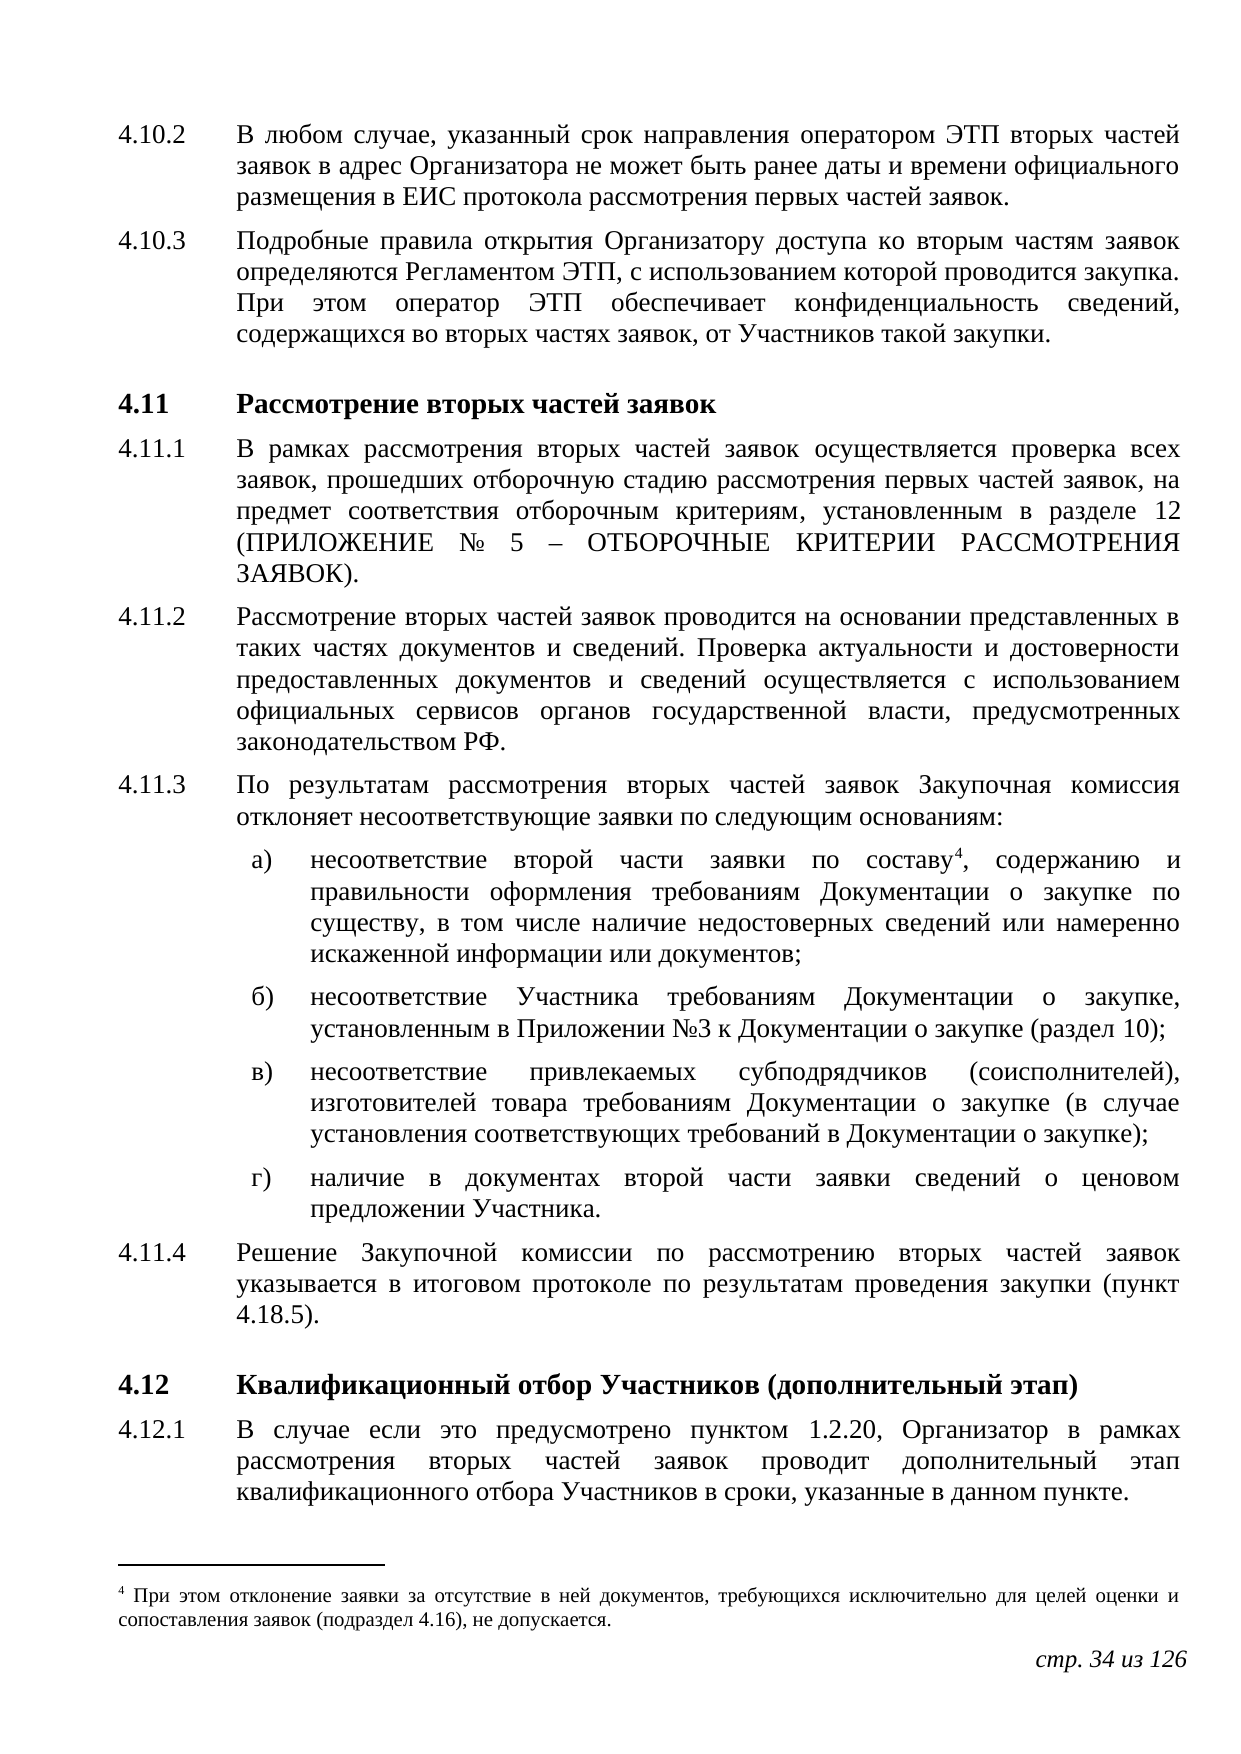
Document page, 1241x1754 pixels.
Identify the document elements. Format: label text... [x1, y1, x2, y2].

text наличие в документах второй части заявки сведений о ценовом предложении Участника. [251, 1161, 1181, 1223]
text В рамках рассмотрения вторых частей заявок осуществляется проверка всех заявок, прошедших отборочную стадию рассмотрения первых частей заявок, на предмет соответствия отборочным критериям, установленным в разделе 12 (ПРИЛОЖЕНИЕ № 5 – ОТБОРОЧНЫЕ КРИТЕРИИ РАССМОТРЕНИЯ ЗАЯВОК). [118, 432, 1181, 588]
text По результатам рассмотрения вторых частей заявок Закупочная комиссия отклоняет несоответствующие заявки по следующим основаниям: [118, 769, 1181, 831]
subtitle Квалификационный отбор Участников (дополнительный этап) [118, 1367, 1181, 1401]
text В случае если это предусмотрено пунктом 1.2.20, Организатор в рамках рассмотрения вторых частей заявок проводит дополнительный этап квалификационного отбора Участников в сроки, указанные в данном пункте. [118, 1413, 1181, 1506]
text Подробные правила открытия Организатору доступа ко вторым частям заявок определяются Регламентом ЭТП, с использованием которой проводится закупка. При этом оператор ЭТП обеспечивает конфиденциальность сведений, содержащихся во вторых частях заявок, от Участников такой закупки. [118, 224, 1181, 349]
text несоответствие второй части заявки по составу, содержанию и правильности оформления требованиям Документации о закупке по существу, в том числе наличие недостоверных сведений или намеренно искаженной информации или документов; [251, 843, 1181, 968]
text несоответствие Участника требованиям Документации о закупке, установленным в Приложении №3 к Документации о закупке (раздел 10); [251, 981, 1181, 1043]
text В любом случае, указанный срок направления оператором ЭТП вторых частей заявок в адрес Организатора не может быть ранее даты и времени официального размещения в ЕИС протокола рассмотрения первых частей заявок. [118, 118, 1181, 212]
list Рассмотрение вторых частей заявок проводится на основании представленных в таких частях документов и сведений. Проверка актуальности и достоверности предоставленных документов и сведений осуществляется с использованием официальных сервисов органов государственной власти, предусмотренных законодательством РФ. [118, 600, 1181, 756]
subtitle Рассмотрение вторых частей заявок [118, 386, 1181, 420]
text несоответствие привлекаемых субподрядчиков (соисполнителей), изготовителей товара требованиям Документации о закупке (в случае установления соответствующих требований в Документации о закупке); [251, 1055, 1181, 1149]
text Решение Закупочной комиссии по рассмотрению вторых частей заявок указывается в итоговом протоколе по результатам проведения закупки (пункт 4.18.5). [118, 1236, 1181, 1329]
